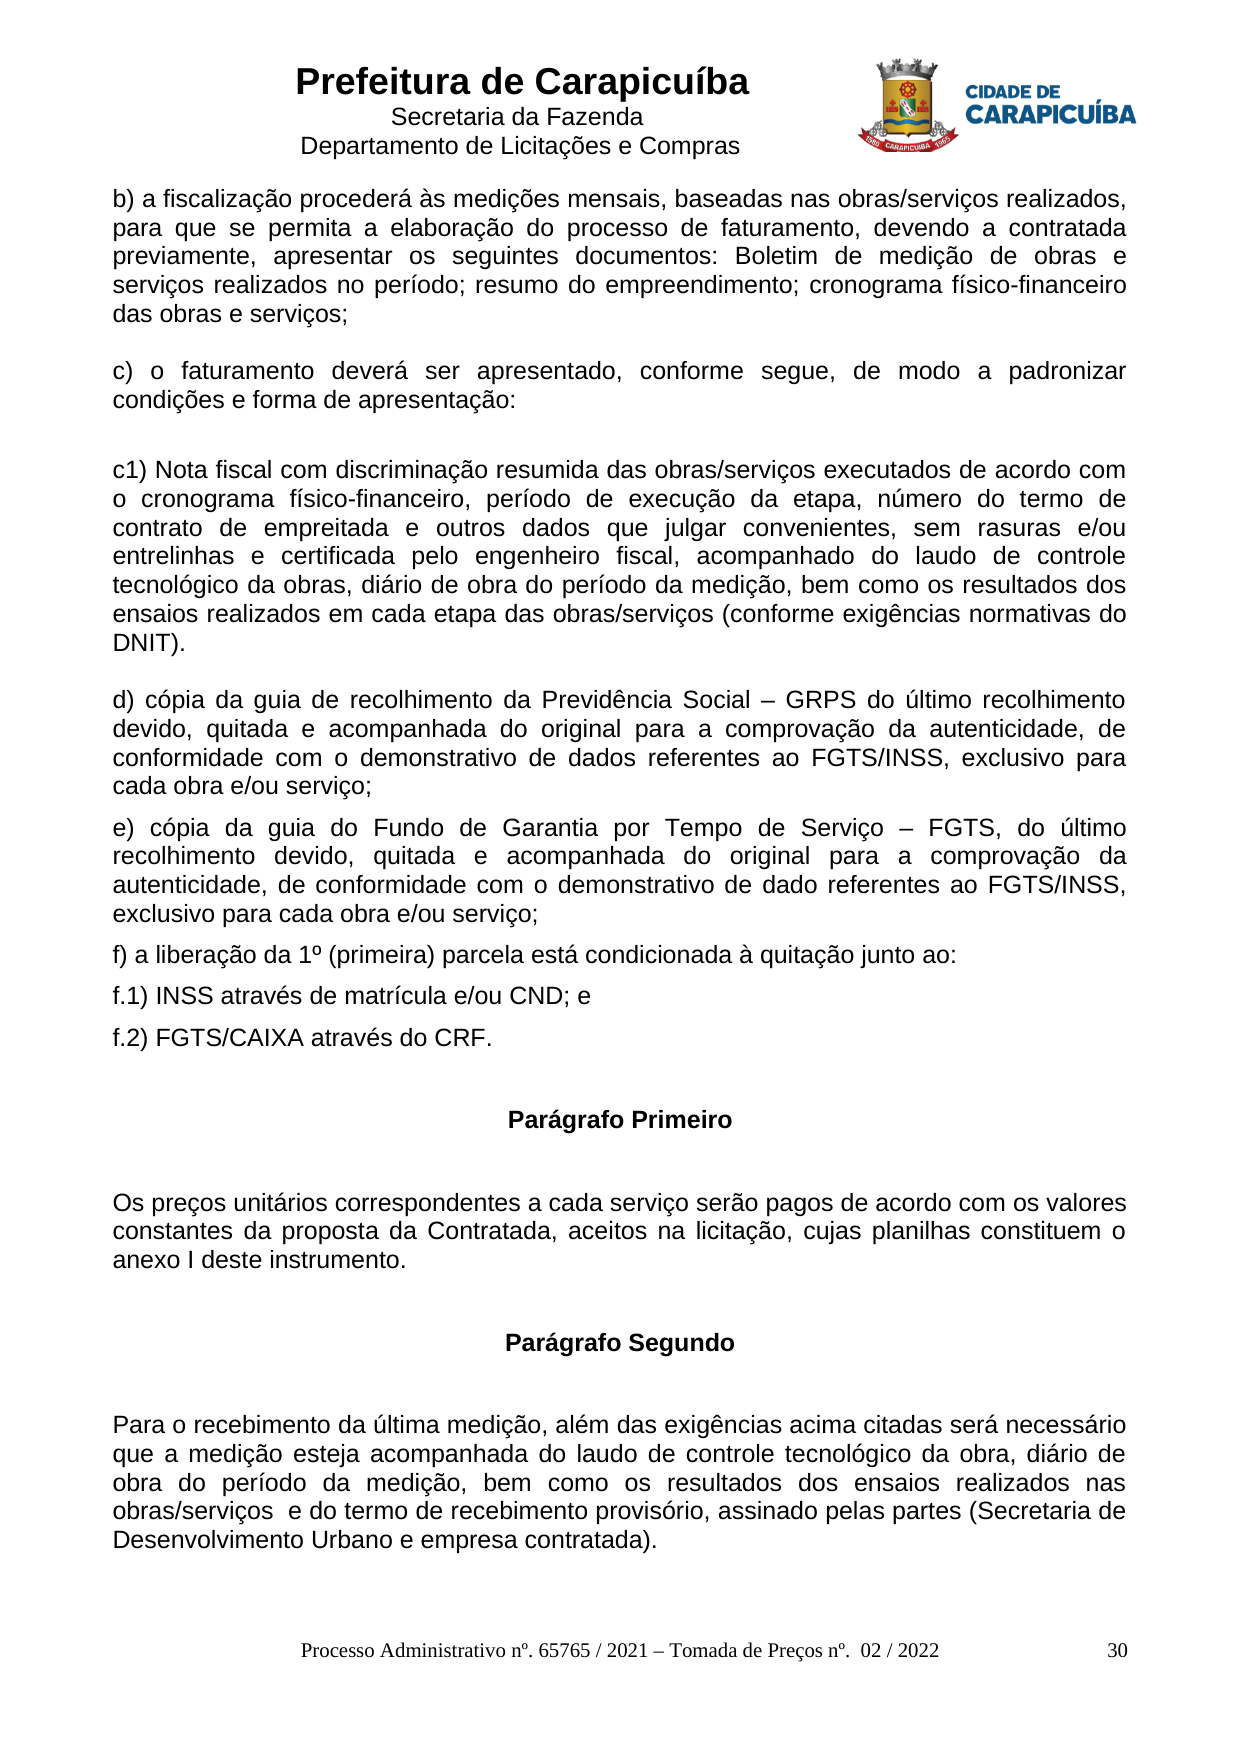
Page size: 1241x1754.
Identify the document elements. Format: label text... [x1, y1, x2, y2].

text Parágrafo Primeiro [112, 1105, 1128, 1134]
text Para o recebimento da última medição, além das exigências acima citadas será necessário que a medição esteja acompanhada do laudo de controle tecnológico da obra, diário de obra do período da medição, bem como os resultados dos ensaios realizados nas obras/serviços e do termo de recebimento provisório, assinado pelas partes (Secretaria de Desenvolvimento Urbano e empresa contratada). [112, 1410, 1128, 1554]
text d) cópia da guia de recolhimento da Previdência Social – GRPS do último recolhimento devido, quitada e acompanhada do original para a comprovação da autenticidade, de conformidade com o demonstrativo de dados referentes ao FGTS/INSS, exclusivo para cada obra e/ou serviço; [112, 685, 1128, 800]
text f) a liberação da 1º (primeira) parcela está condicionada à quitação junto ao: [112, 940, 1128, 969]
text c) o faturamento deverá ser apresentado, conforme segue, de modo a padronizar condições e forma de apresentação: [112, 356, 1128, 414]
text f.1) INSS através de matrícula e/ou CND; e [112, 981, 1128, 1010]
text Parágrafo Segundo [112, 1327, 1128, 1356]
text f.2) FGTS/CAIXA através do CRF. [112, 1022, 1128, 1051]
text c1) Nota fiscal com discriminação resumida das obras/serviços executados de acordo com o cronograma físico-financeiro, período de execução da etapa, número do termo de contrato de empreitada e outros dados que julgar convenientes, sem rasuras e/ou entrelinhas e certificada pelo engenheiro fiscal, acompanhado do laudo de controle tecnológico da obras, diário de obra do período da medição, bem como os resultados dos ensaios realizados em cada etapa das obras/serviços (conforme exigências normativas do DNIT). [112, 455, 1128, 656]
picture [857, 57, 1139, 152]
text b) a fiscalização procederá às medições mensais, baseadas nas obras/serviços realizados, para que se permita a elaboração do processo de faturamento, devendo a contratada previamente, apresentar os seguintes documentos: Boletim de medição de obras e serviços realizados no período; resumo do empreendimento; cronograma físico-financeiro das obras e serviços; [112, 184, 1128, 327]
text Os preços unitários correspondentes a cada serviço serão pagos de acordo com os valores constantes da proposta da Contratada, aceitos na licitação, cujas planilhas constituem o anexo I deste instrumento. [112, 1187, 1128, 1274]
text e) cópia da guia do Fundo de Garantia por Tempo de Serviço – FGTS, do último recolhimento devido, quitada e acompanhada do original para a comprovação da autenticidade, de conformidade com o demonstrativo de dado referentes ao FGTS/INSS, exclusivo para cada obra e/ou serviço; [112, 812, 1128, 927]
